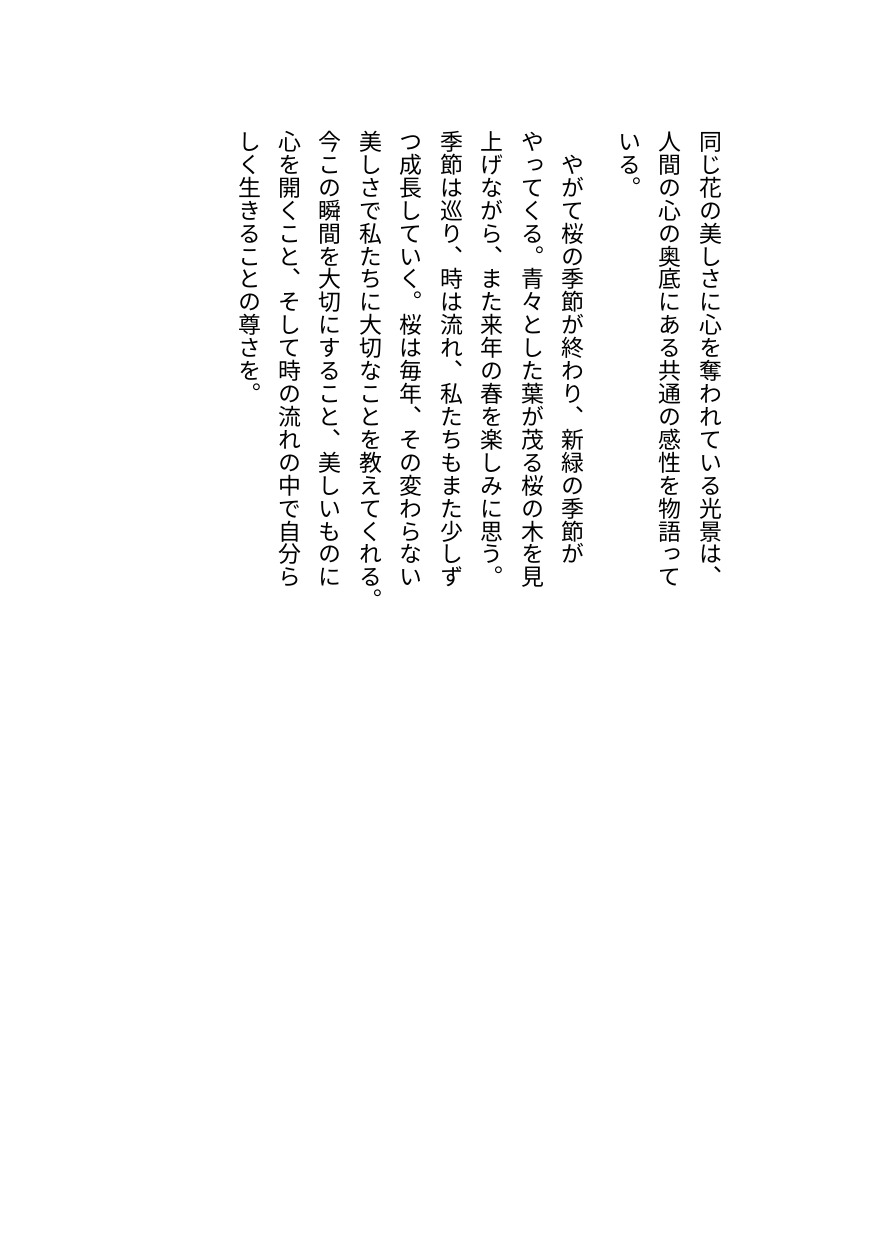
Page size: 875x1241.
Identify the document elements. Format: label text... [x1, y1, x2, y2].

text 花見をする人々の笑い声が聞こえてくる。家族連れ、友人同士、恋人たち、そして一人で桜を愛でる人もいる。それぞれが桜という共通の美しさの前で、つかの間の平和な時を過ごしている。世代も国籍も異なる人々が、同じ花の美しさに心を奪われている光景は、人間の心の奥底にある共通の感性を物語っている。 [611, 130, 729, 598]
text やがて桜の季節が終わり、新緑の季節がやってくる。青々とした葉が茂る桜の木を見上げながら、また来年の春を楽しみに思う。季節は巡り、時は流れ、私たちもまた少しずつ成長していく。桜は毎年、その変わらない美しさで私たちに大切なことを教えてくれる。今この瞬間を大切にすること、美しいものに心を開くこと、そして時の流れの中で自分らしく生きることの尊さを。 [231, 130, 592, 598]
